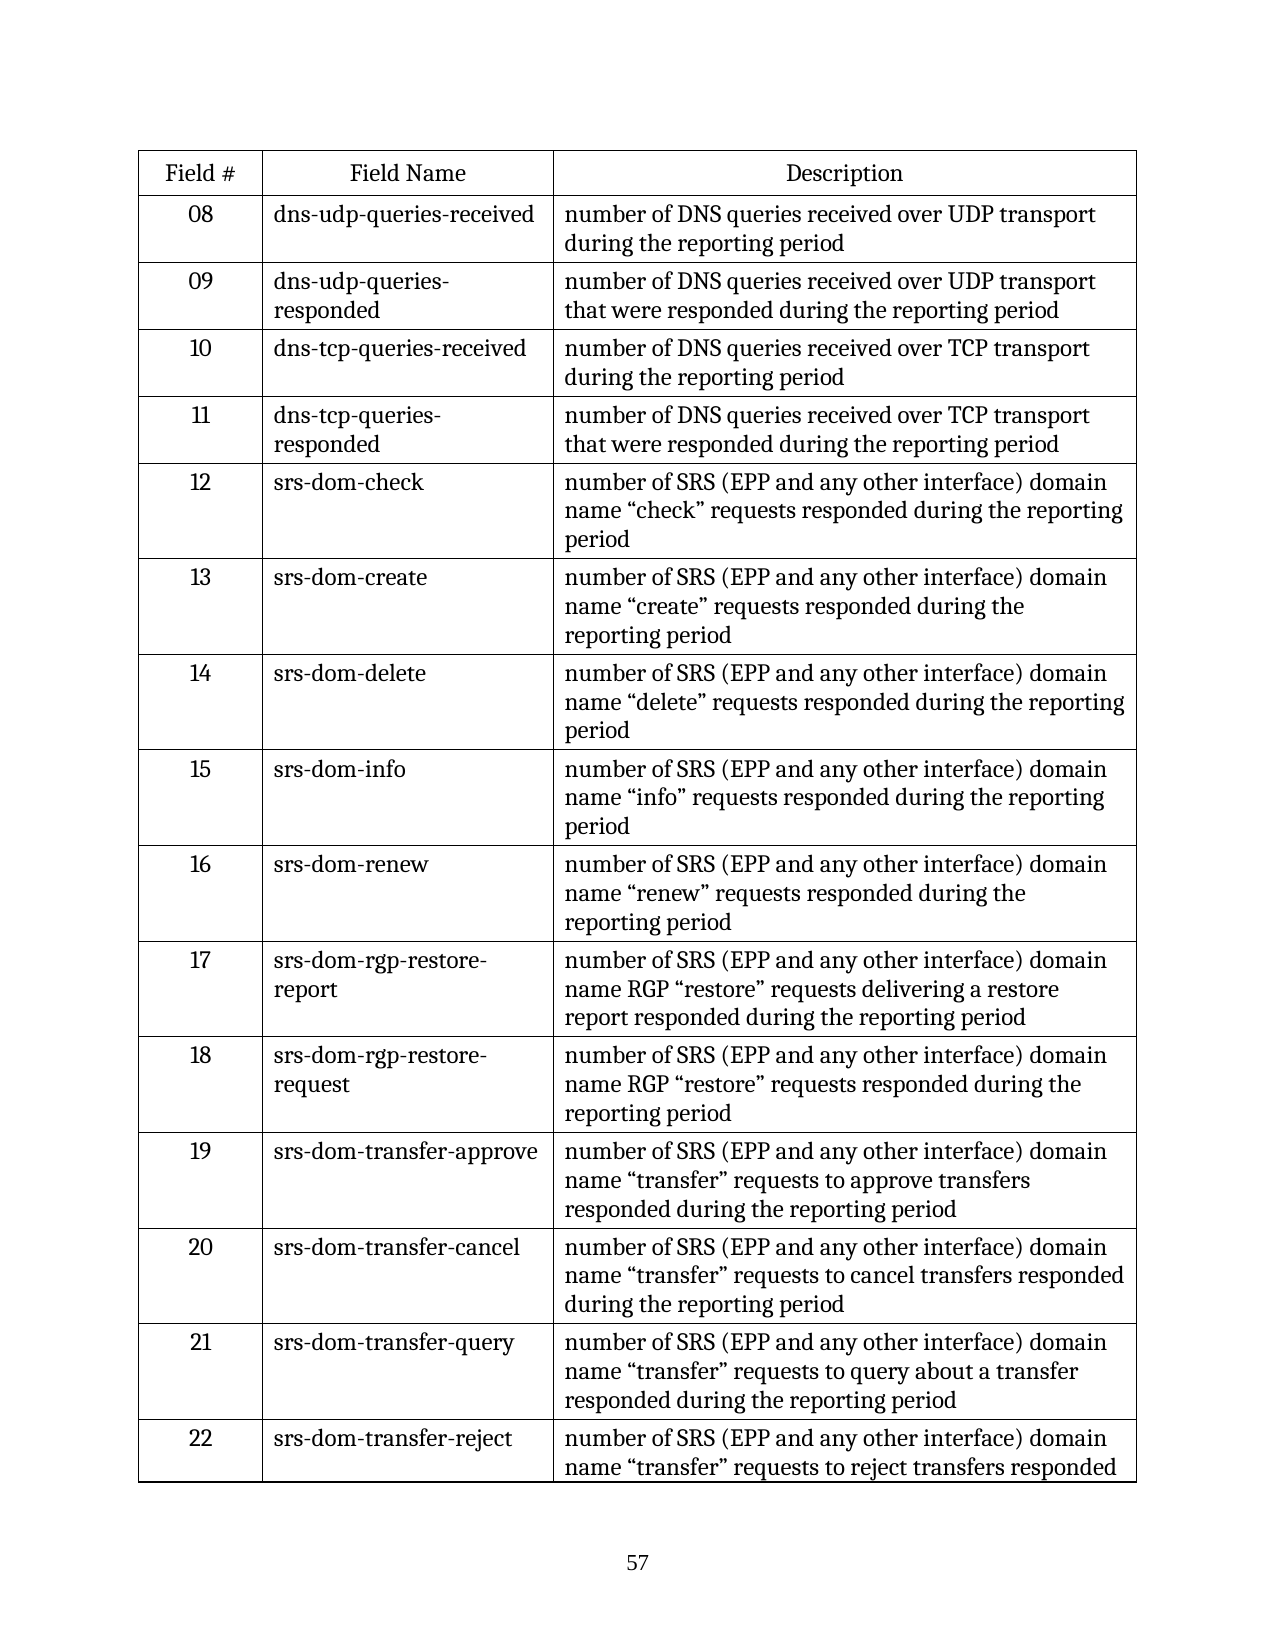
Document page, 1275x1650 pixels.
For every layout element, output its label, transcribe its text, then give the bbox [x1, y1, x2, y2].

table_cell srs-dom-rgp-restore-report [263, 942, 553, 1036]
table_cell srs-dom-create [263, 559, 553, 654]
table_cell srs-dom-rgp-restore-request [263, 1037, 553, 1132]
table_cell 12 [139, 464, 262, 558]
table_cell number of SRS (EPP and any other interface) domain name “renew” requests responded during the reporting period [554, 846, 1136, 941]
table_cell 14 [139, 655, 262, 749]
table_cell srs-dom-transfer-approve [263, 1133, 553, 1227]
table_cell number of SRS (EPP and any other interface) domain name RGP “restore” requests delivering a restore report responded during the reporting period [554, 942, 1136, 1036]
table_cell dns-udp-queries-received [263, 196, 553, 262]
table_cell number of SRS (EPP and any other interface) domain name “transfer” requests to cancel transfers responded during the reporting period [554, 1229, 1136, 1323]
table_cell 22 [139, 1420, 262, 1481]
table_cell dns-udp-queries-responded [263, 263, 553, 329]
table_cell number of SRS (EPP and any other interface) domain name “transfer” requests to approve transfers responded during the reporting period [554, 1133, 1136, 1227]
table_cell number of SRS (EPP and any other interface) domain name “create” requests responded during the reporting period [554, 559, 1136, 654]
table_cell srs-dom-transfer-reject [263, 1420, 553, 1481]
table_cell 13 [139, 559, 262, 654]
table_cell number of SRS (EPP and any other interface) domain name “check” requests responded during the reporting period [554, 464, 1136, 558]
table_cell number of DNS queries received over UDP transport during the reporting period [554, 196, 1136, 262]
table_cell 08 [139, 196, 262, 262]
table_cell srs-dom-transfer-cancel [263, 1229, 553, 1323]
table_cell srs-dom-delete [263, 655, 553, 749]
table_cell 19 [139, 1133, 262, 1227]
table_cell srs-dom-check [263, 464, 553, 558]
table_cell srs-dom-info [263, 750, 553, 845]
table_cell 18 [139, 1037, 262, 1132]
table_header Field Name [263, 151, 553, 195]
table_cell number of SRS (EPP and any other interface) domain name “info” requests responded during the reporting period [554, 750, 1136, 845]
table_cell 17 [139, 942, 262, 1036]
table_cell 20 [139, 1229, 262, 1323]
table_cell dns-tcp-queries-received [263, 330, 553, 396]
table_cell number of DNS queries received over TCP transport during the reporting period [554, 330, 1136, 396]
table_cell number of SRS (EPP and any other interface) domain name “delete” requests responded during the reporting period [554, 655, 1136, 749]
table_cell 11 [139, 397, 262, 462]
table_cell 10 [139, 330, 262, 396]
table_cell number of SRS (EPP and any other interface) domain name “transfer” requests to query about a transfer responded during the reporting period [554, 1324, 1136, 1419]
table_cell 16 [139, 846, 262, 941]
table_header Field # [139, 151, 262, 195]
table_cell srs-dom-transfer-query [263, 1324, 553, 1419]
table_cell number of DNS queries received over UDP transport that were responded during the reporting period [554, 263, 1136, 329]
table_header Description [554, 151, 1136, 195]
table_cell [554, 1420, 1136, 1481]
table_cell 09 [139, 263, 262, 329]
table_cell number of SRS (EPP and any other interface) domain name RGP “restore” requests responded during the reporting period [554, 1037, 1136, 1132]
table_cell dns-tcp-queries-responded [263, 397, 553, 462]
table_cell 21 [139, 1324, 262, 1419]
table_cell number of DNS queries received over TCP transport that were responded during the reporting period [554, 397, 1136, 462]
table_cell srs-dom-renew [263, 846, 553, 941]
table_cell 15 [139, 750, 262, 845]
